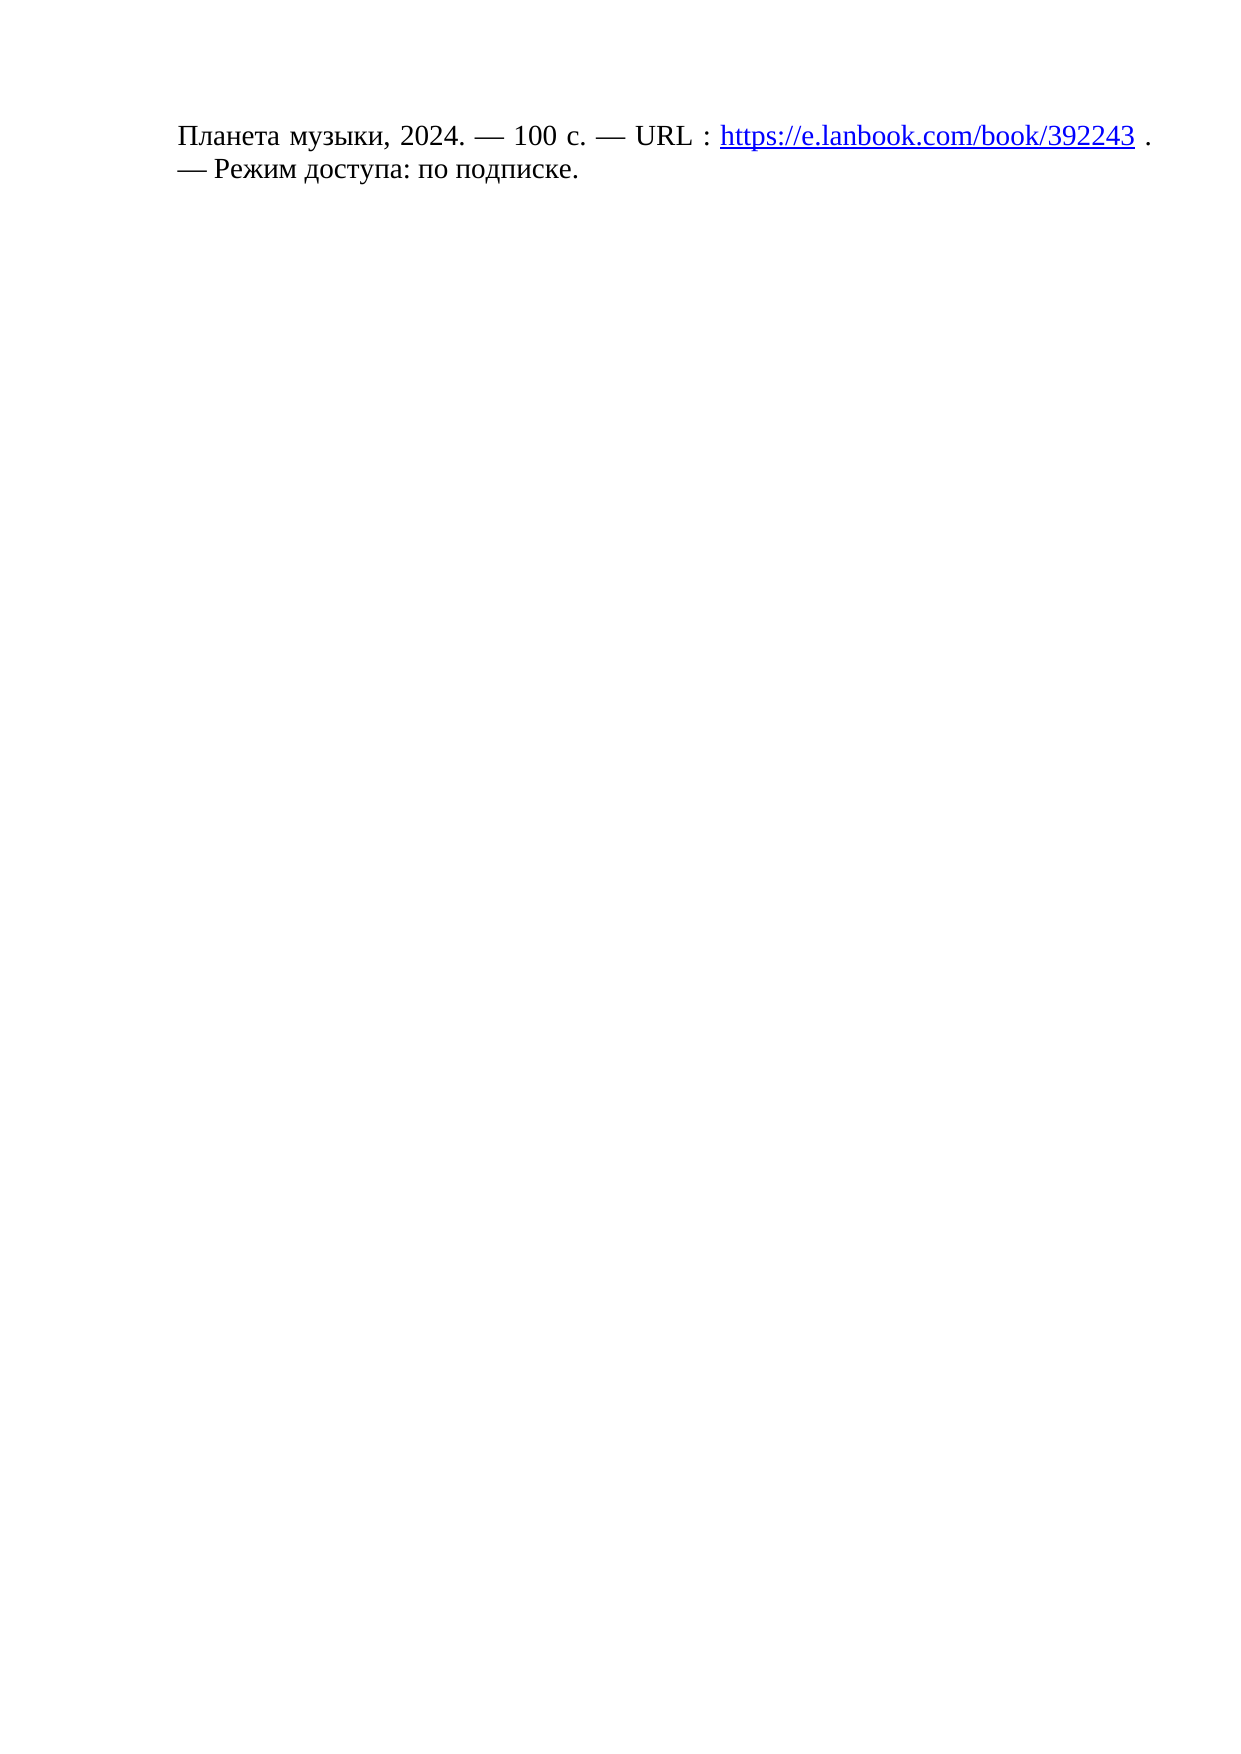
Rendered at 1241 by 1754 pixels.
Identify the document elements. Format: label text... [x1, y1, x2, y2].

text Паранюшкин Р. В. Рисунок фигуры человека : учебное пособие для СПО / Р. В. Паранюшкин, Е. Н. Трофимова. — 4-е изд., стер. — Санкт-Петербург : Планета музыки, 2024. — 100 с. — URL : https://e.lanbook.com/book/392243 . — Режим доступа: по подписке. [206, 118, 1152, 185]
